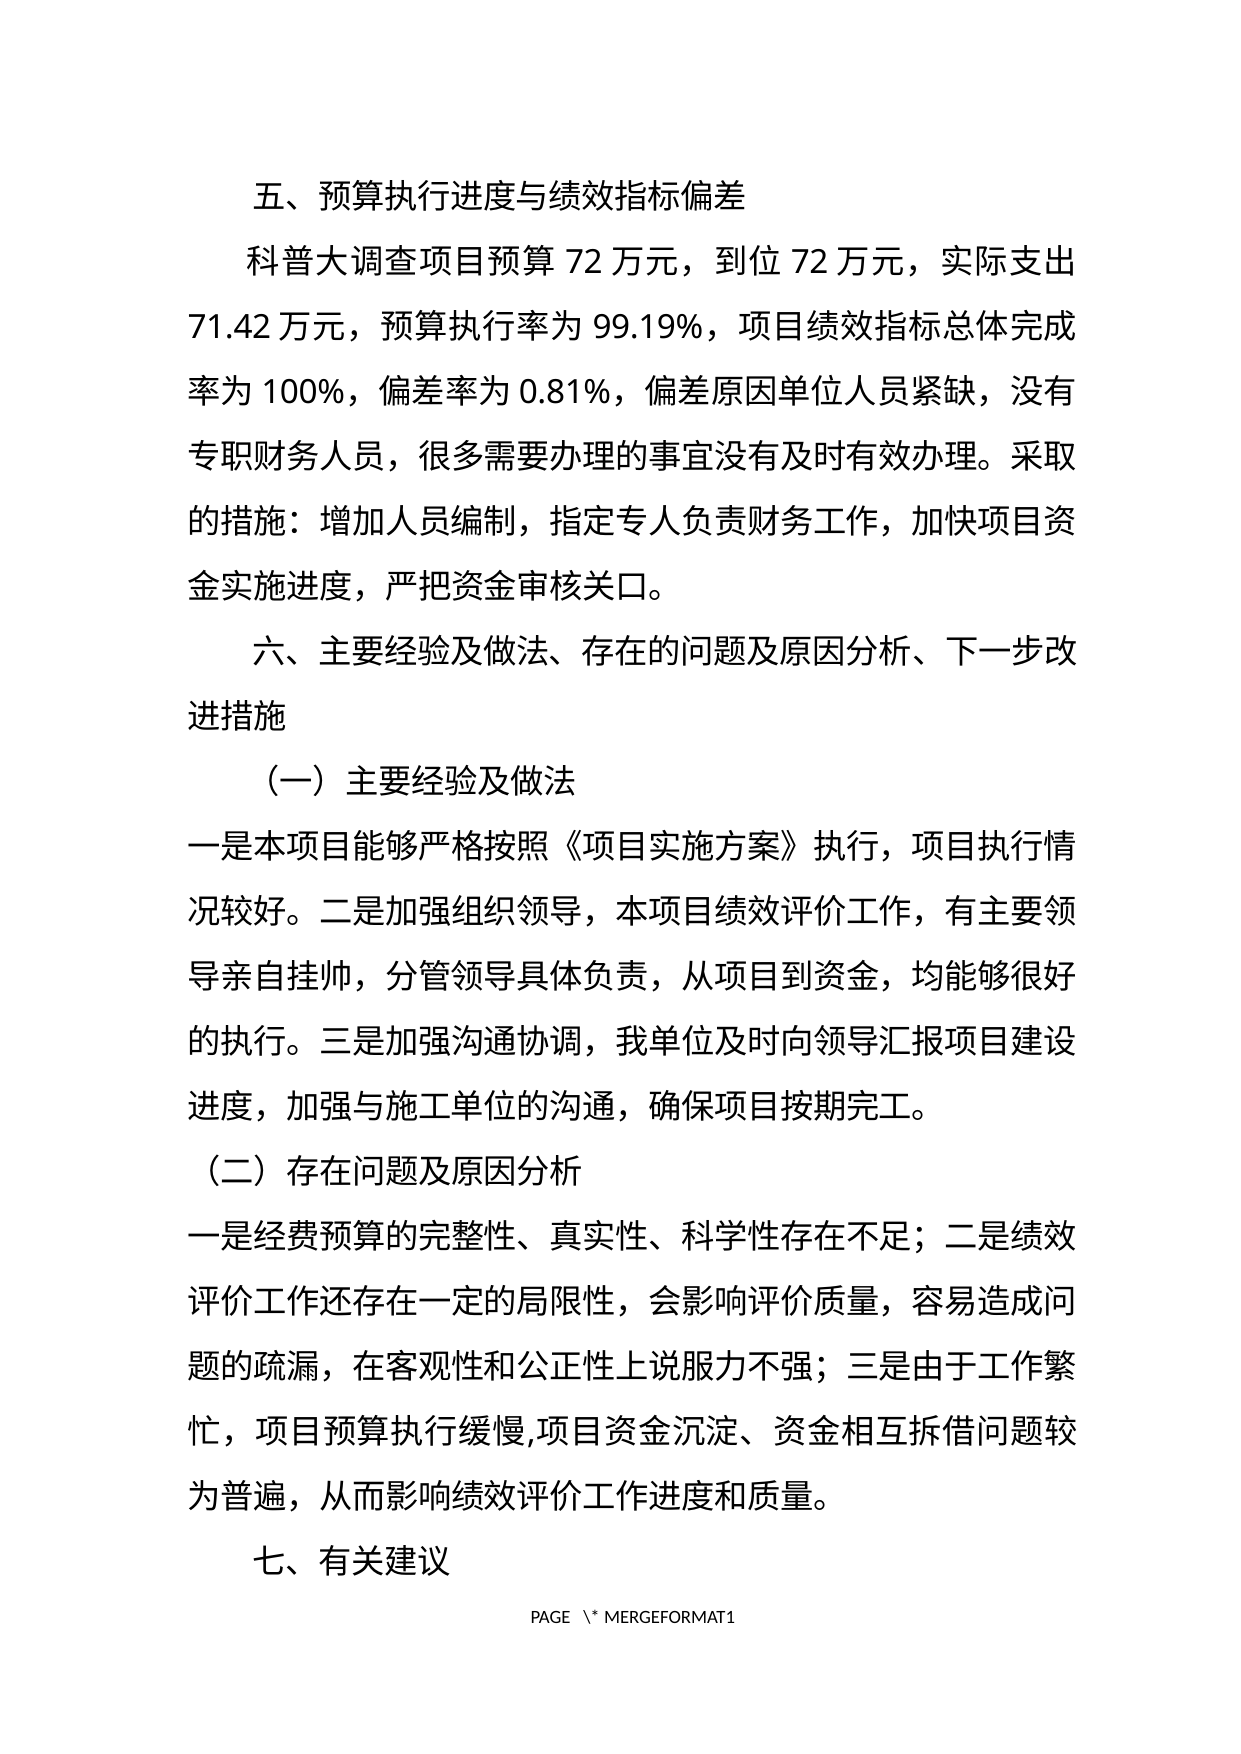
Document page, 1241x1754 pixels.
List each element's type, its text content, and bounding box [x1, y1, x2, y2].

text 科普大调查项目预算72万元，到位72万元，实际支出71.42万元，预算执行率为99.19%，项目绩效指标总体完成率为100%，偏差率为0.81%，偏差原因单位人员紧缺，没有专职财务人员，很多需要办理的事宜没有及时有效办理。采取的措施：增加人员编制，指定专人负责财务工作，加快项目资金实施进度，严把资金审核关口。 [187, 227, 1078, 617]
text 五、预算执行进度与绩效指标偏差 [187, 162, 1078, 227]
text （一）主要经验及做法 一是本项目能够严格按照《项目实施方案》执行，项目执行情况较好。二是加强组织领导，本项目绩效评价工作，有主要领导亲自挂帅，分管领导具体负责，从项目到资金，均能够很好的执行。三是加强沟通协调，我单位及时向领导汇报项目建设进度，加强与施工单位的沟通，确保项目按期完工。 （二）存在问题及原因分析 一是经费预算的完整性、真实性、科学性存在不足；二是绩效评价工作还存在一定的局限性，会影响评价质量，容易造成问题的疏漏，在客观性和公正性上说服力不强；三是由于工作繁忙，项目预算执行缓慢,项目资金沉淀、资金相互拆借问题较为普遍，从而影响绩效评价工作进度和质量。 [187, 747, 1078, 1527]
text 六、主要经验及做法、存在的问题及原因分析、下一步改进措施 [187, 617, 1078, 747]
text 七、有关建议 [187, 1527, 1078, 1592]
